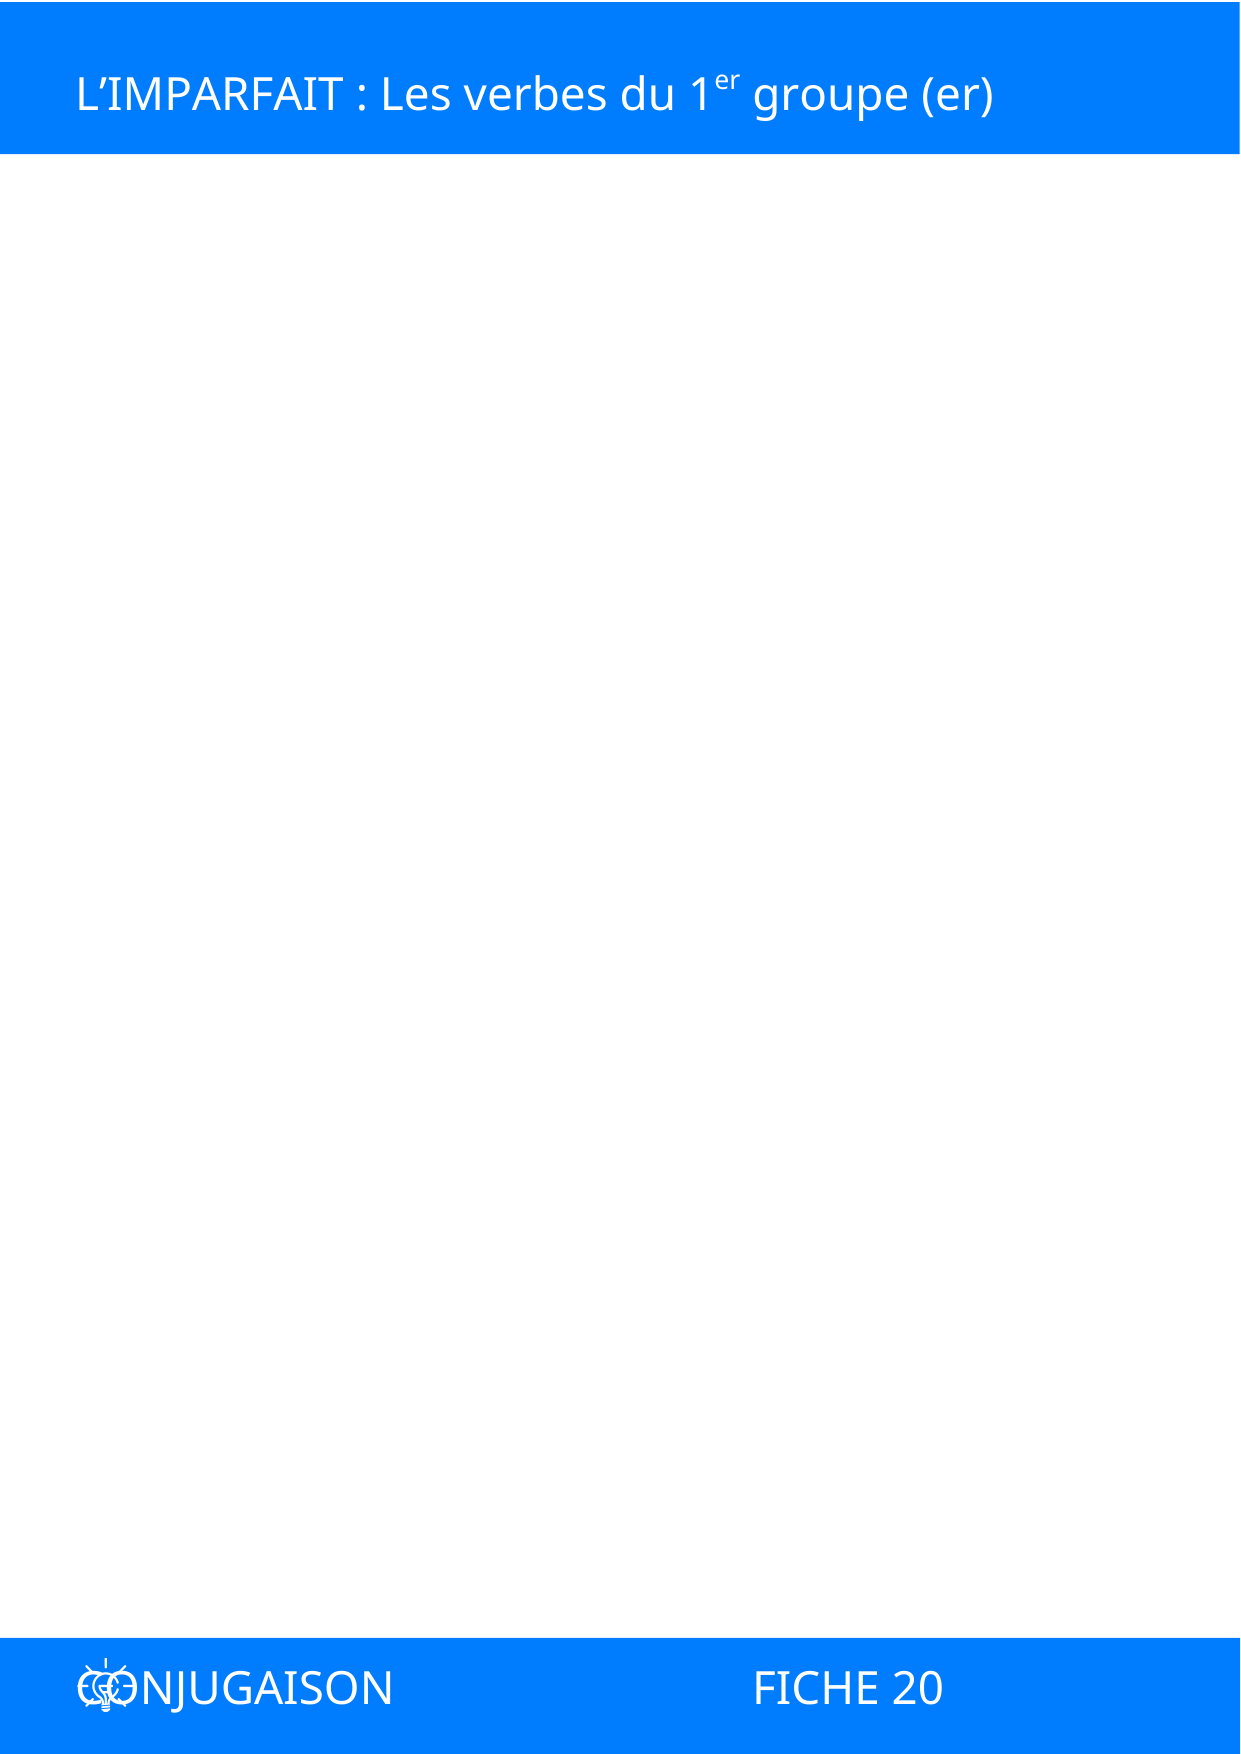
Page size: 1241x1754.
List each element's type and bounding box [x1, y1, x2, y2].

picture [75, 1658, 139, 1714]
